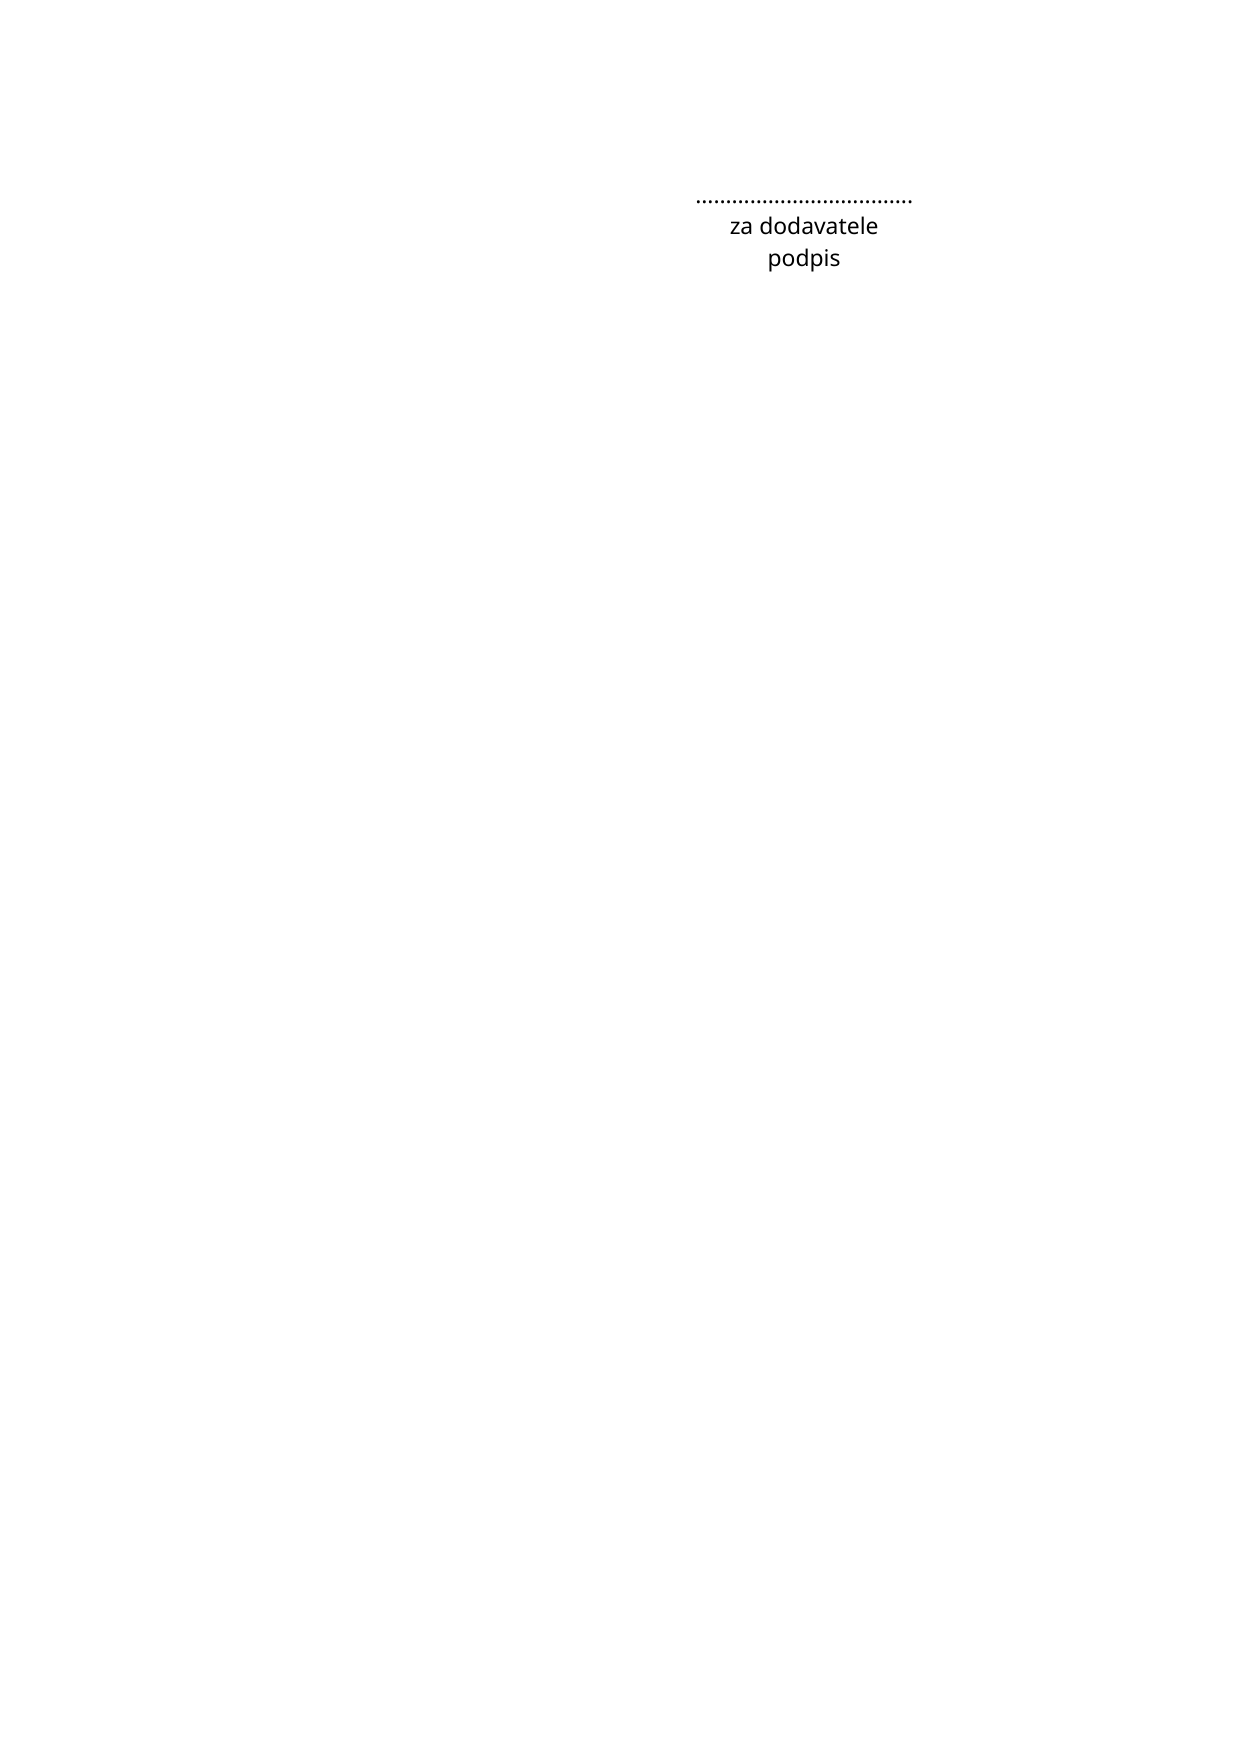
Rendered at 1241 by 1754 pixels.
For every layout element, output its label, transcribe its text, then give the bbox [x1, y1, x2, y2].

text za dodavatele [148, 210, 1092, 241]
text podpis [148, 241, 1092, 273]
text ………………………..……. [148, 179, 1092, 210]
